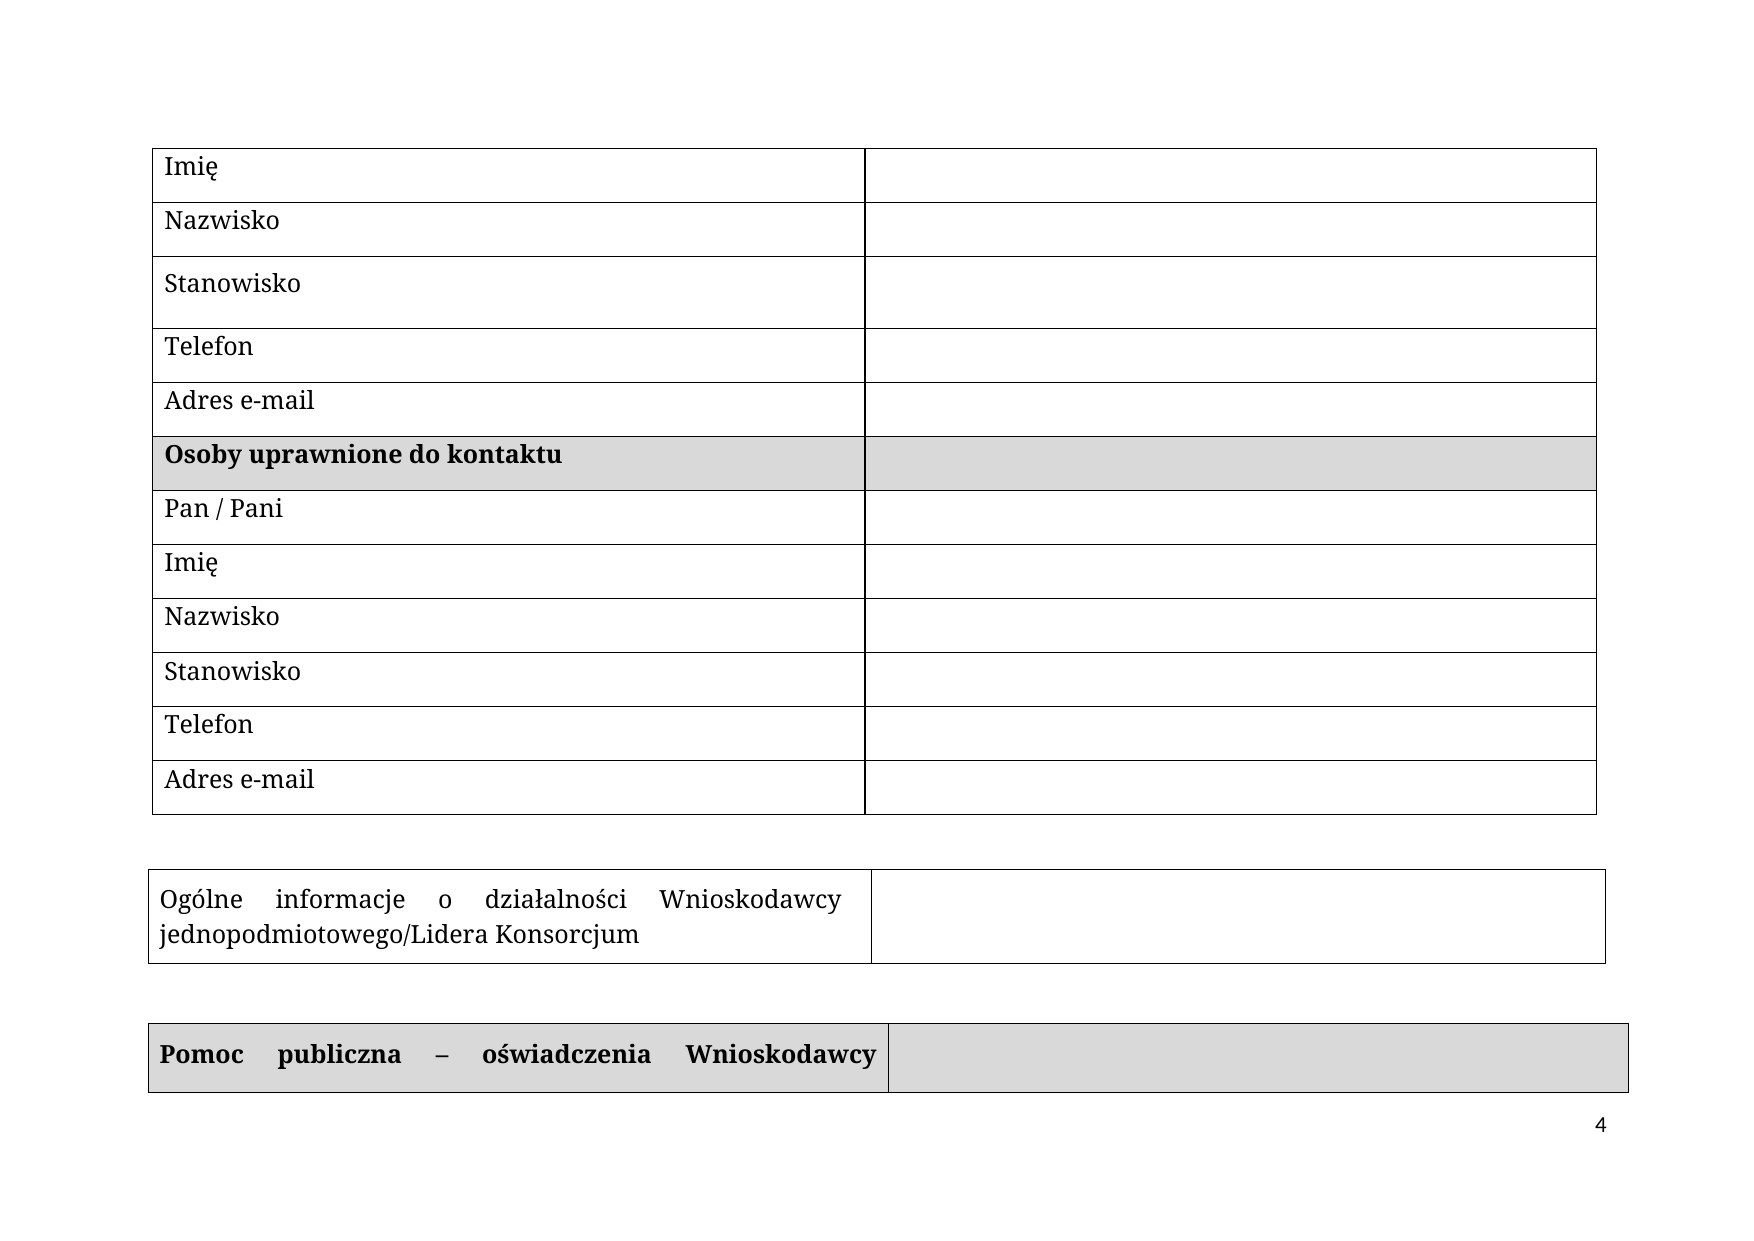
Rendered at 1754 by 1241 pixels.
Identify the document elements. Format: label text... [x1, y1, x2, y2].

table_cell Pan / Pani [153, 491, 864, 544]
table_cell Telefon [153, 329, 864, 382]
table_cell Adres e-mail [153, 383, 864, 436]
table_cell Adres e-mail [153, 761, 864, 814]
table_cell [866, 149, 1596, 202]
table_cell [866, 257, 1596, 328]
table_cell Stanowisko [153, 257, 864, 328]
table_cell [866, 761, 1596, 814]
table_header [889, 1024, 1628, 1092]
table_cell [866, 491, 1596, 544]
table_cell [866, 203, 1596, 256]
table_header Ogólne informacje o działalności Wnioskodawcy jednopodmiotowego/Lidera Konsorcjum [149, 870, 871, 963]
table_cell [866, 383, 1596, 436]
table_cell [866, 707, 1596, 760]
table_cell [866, 653, 1596, 706]
table_cell Telefon [153, 707, 864, 760]
table_cell [866, 545, 1596, 598]
table_cell Imię [153, 149, 864, 202]
table_cell [866, 599, 1596, 652]
table_cell Imię [153, 545, 864, 598]
table_cell Nazwisko [153, 599, 864, 652]
table_cell Osoby uprawnione do kontaktu [153, 437, 864, 490]
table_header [149, 1024, 888, 1092]
table_cell Nazwisko [153, 203, 864, 256]
table_cell [866, 437, 1596, 490]
table_header [872, 870, 1605, 963]
table_cell [866, 329, 1596, 382]
table_cell Stanowisko [153, 653, 864, 706]
